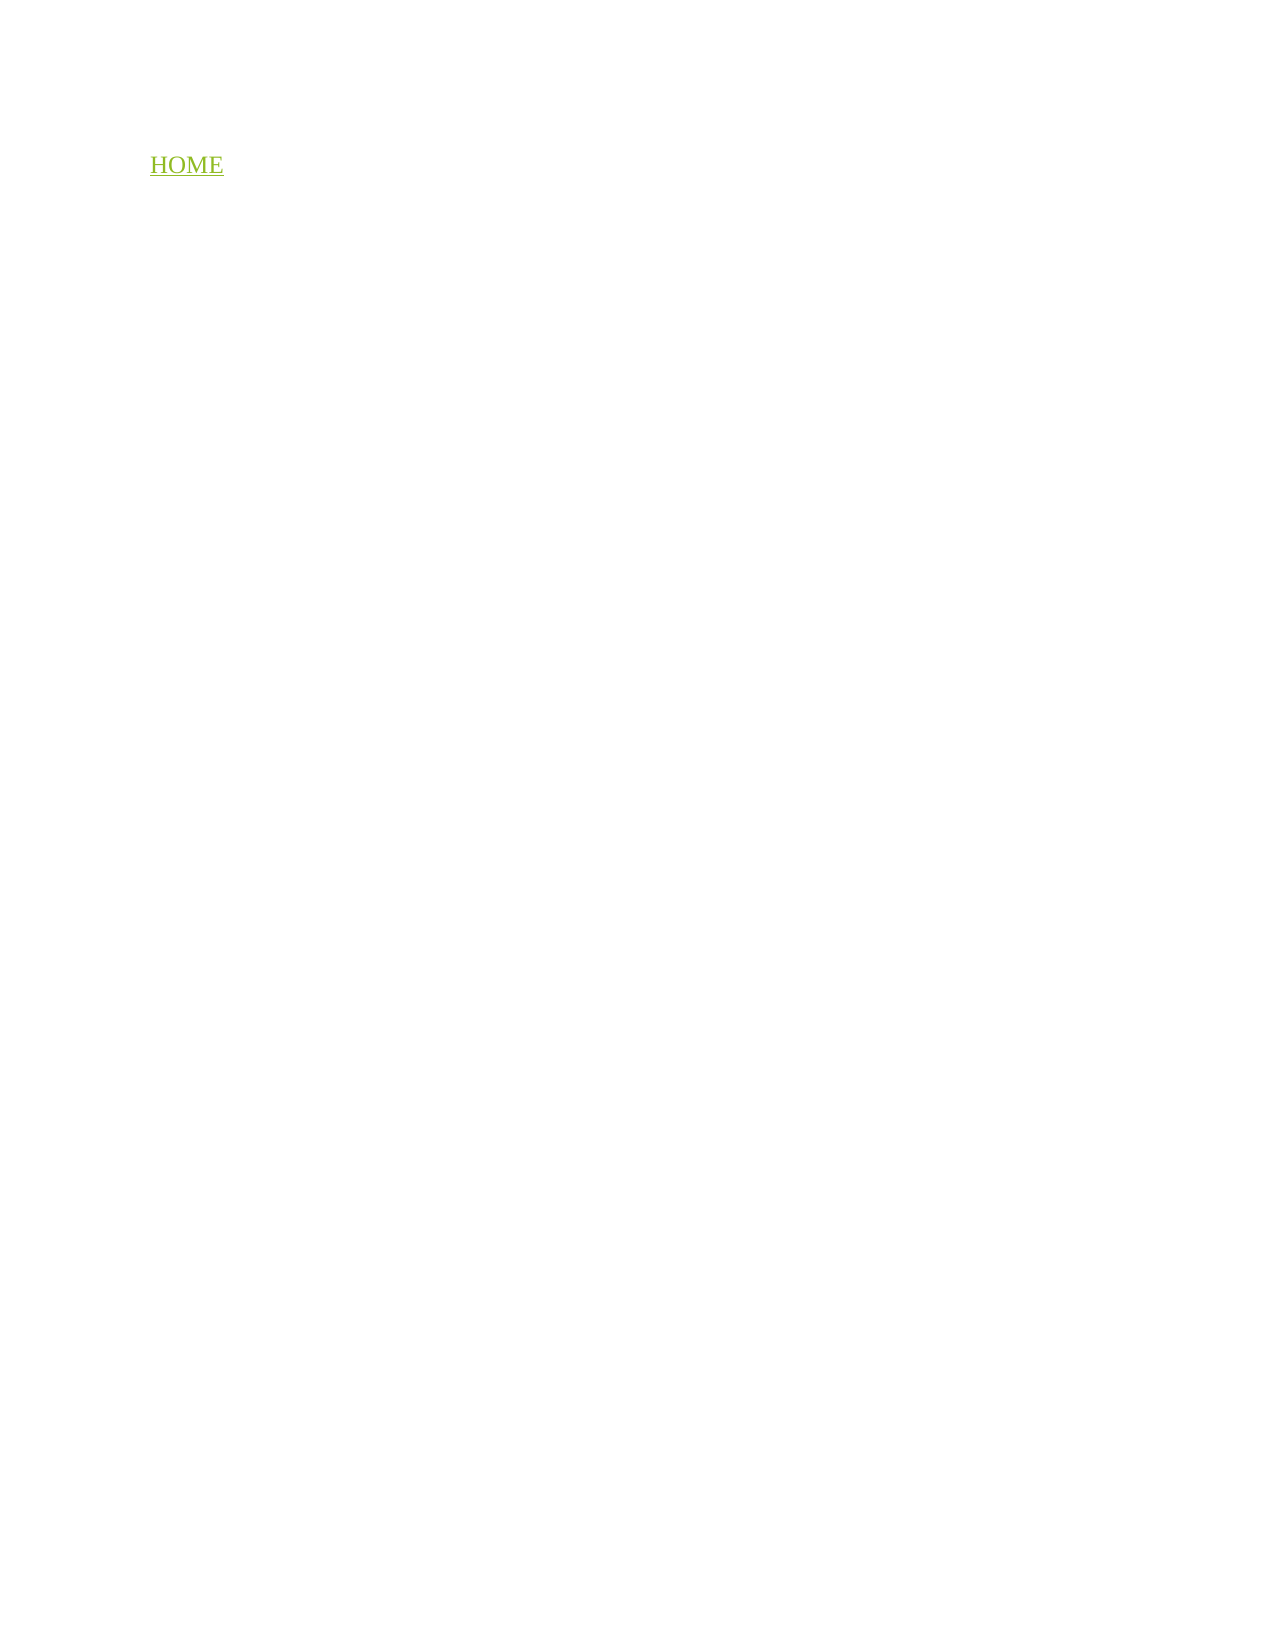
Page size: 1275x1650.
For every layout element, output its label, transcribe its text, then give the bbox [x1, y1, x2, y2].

text HOME [150, 150, 1125, 179]
